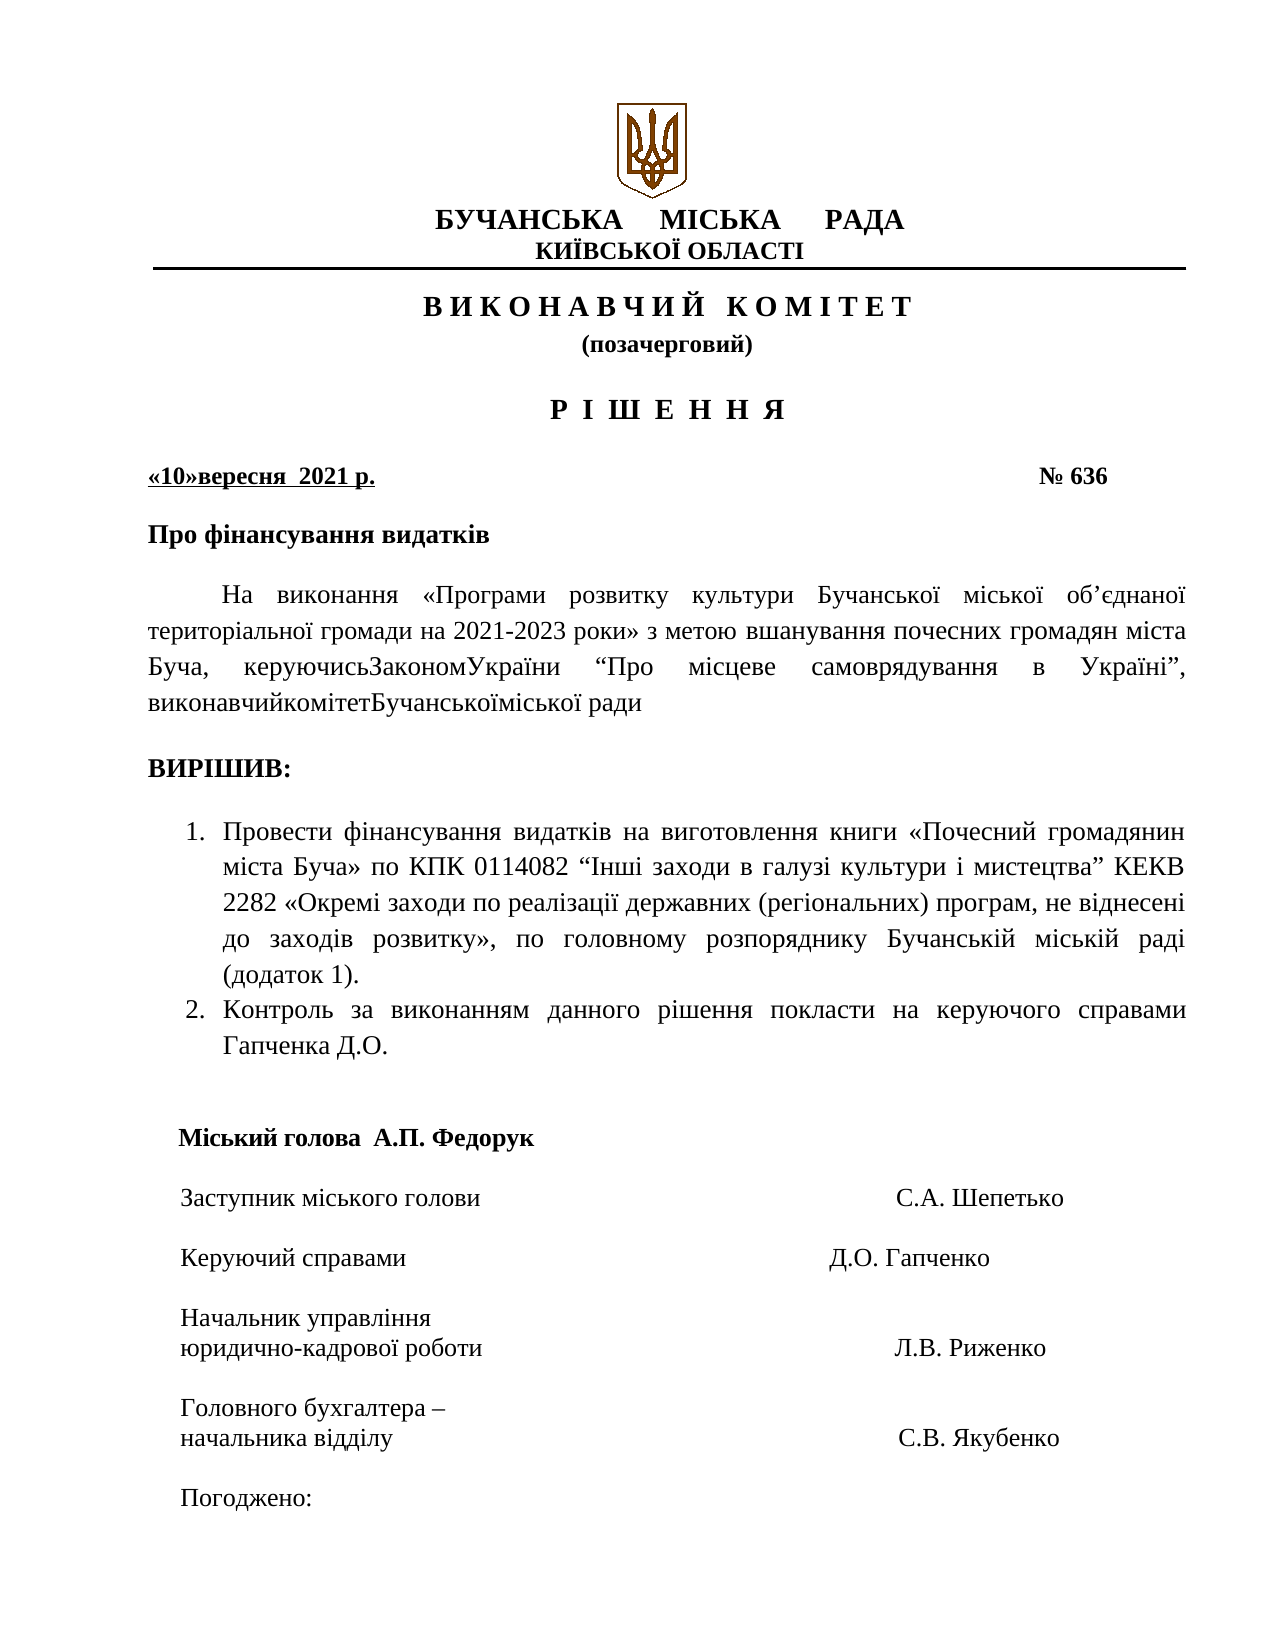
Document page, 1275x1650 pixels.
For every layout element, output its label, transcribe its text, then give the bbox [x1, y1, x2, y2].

list Контроль за виконанням данного рішення покласти на керуючого справами Гапченка Д.О. [185, 993, 1186, 1060]
text Р І Ш Е Н Н Я [148, 392, 1186, 426]
text ВИРІШИВ: [148, 752, 1186, 784]
text БУЧАНСЬКА МІСЬКА РАДА [153, 202, 1186, 236]
text Про фінансування видатків [148, 518, 1186, 550]
text Заступник міського голови С.А. Шепетько [148, 1182, 1186, 1212]
text Погоджено: [148, 1482, 1186, 1512]
text КИЇВСЬКОЇ ОБЛАСТІ [153, 236, 1186, 267]
text Керуючий справами Д.О. Гапченко [148, 1242, 1186, 1272]
text Начальник управління [148, 1302, 1186, 1332]
picture [610, 97, 695, 203]
text начальника відділу С.В. Якубенко [148, 1422, 1186, 1452]
text На виконання «Програми розвитку культури Бучанської міської об’єднаної територіальної громади на 2021-2023 роки» з метою вшанування почесних громадян міста Буча, керуючисьЗакономУкраїни “Про місцеве самоврядування в Україні”, виконавчийкомітетБучанськоїміської ради [148, 578, 1186, 717]
text Головного бухгалтера – [148, 1392, 1186, 1422]
text (позачерговий) [148, 329, 1186, 357]
list Провести фінансування видатків на виготовлення книги «Почесний громадянин міста Буча» по КПК 0114082 “Інші заходи в галузі культури і мистецтва” КЕКВ 2282 «Окремі заходи по реалізації державних (регіональних) програм, не віднесені до заходів розвитку», по головному розпоряднику Бучанській міській раді (додаток 1). [185, 815, 1186, 989]
text Міський голова А.П. Федорук [148, 1122, 1186, 1152]
text юридично-кадрової роботи Л.В. Риженко [148, 1332, 1186, 1362]
text В И К О Н А В Ч И Й К О М І Т Е Т [148, 289, 1186, 322]
text «10»вересня 2021 р. № 636 [148, 461, 1186, 490]
